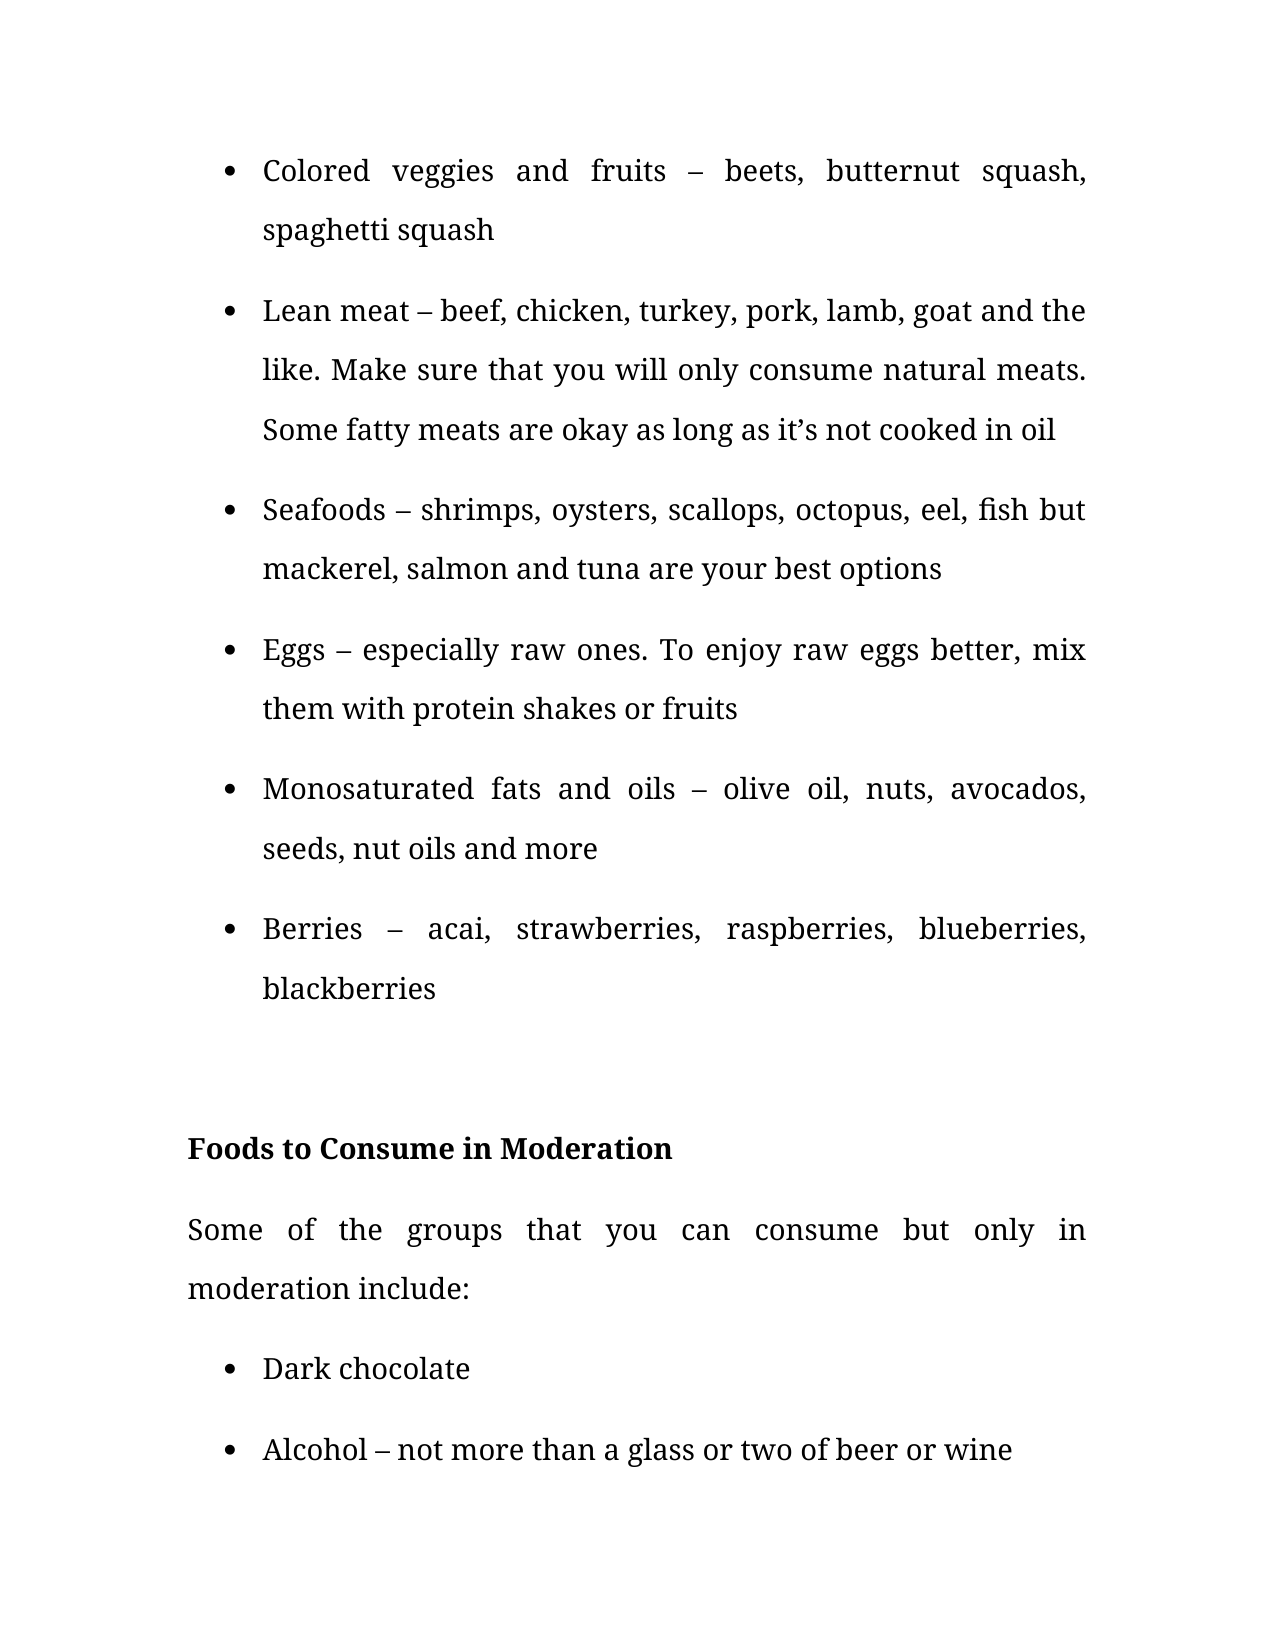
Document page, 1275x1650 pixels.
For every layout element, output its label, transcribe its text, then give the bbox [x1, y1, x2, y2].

list Seafoods – shrimps, oysters, scallops, octopus, eel, fish but mackerel, salmon and tuna are your best options [225, 489, 1087, 588]
list Lean meat – beef, chicken, turkey, pork, lamb, goat and the like. Make sure that you will only consume natural meats. Some fatty meats are okay as long as it’s not cooked in oil [225, 290, 1087, 448]
text Some of the groups that you can consume but only in moderation include: [187, 1209, 1087, 1308]
list Colored veggies and fruits – beets, butternut squash, spaghetti squash [225, 150, 1087, 249]
list Monosaturated fats and oils – olive oil, nuts, avocados, seeds, nut oils and more [225, 769, 1087, 868]
text Foods to Consume in Moderation [187, 1128, 1087, 1168]
list Berries – acai, strawberries, raspberries, blueberries, blackberries [225, 908, 1087, 1008]
list Eggs – especially raw ones. To enjoy raw eggs better, mix them with protein shakes or fruits [225, 629, 1087, 728]
list Alcohol – not more than a glass or two of beer or wine [225, 1429, 1087, 1469]
list Dark chocolate [225, 1349, 1087, 1388]
